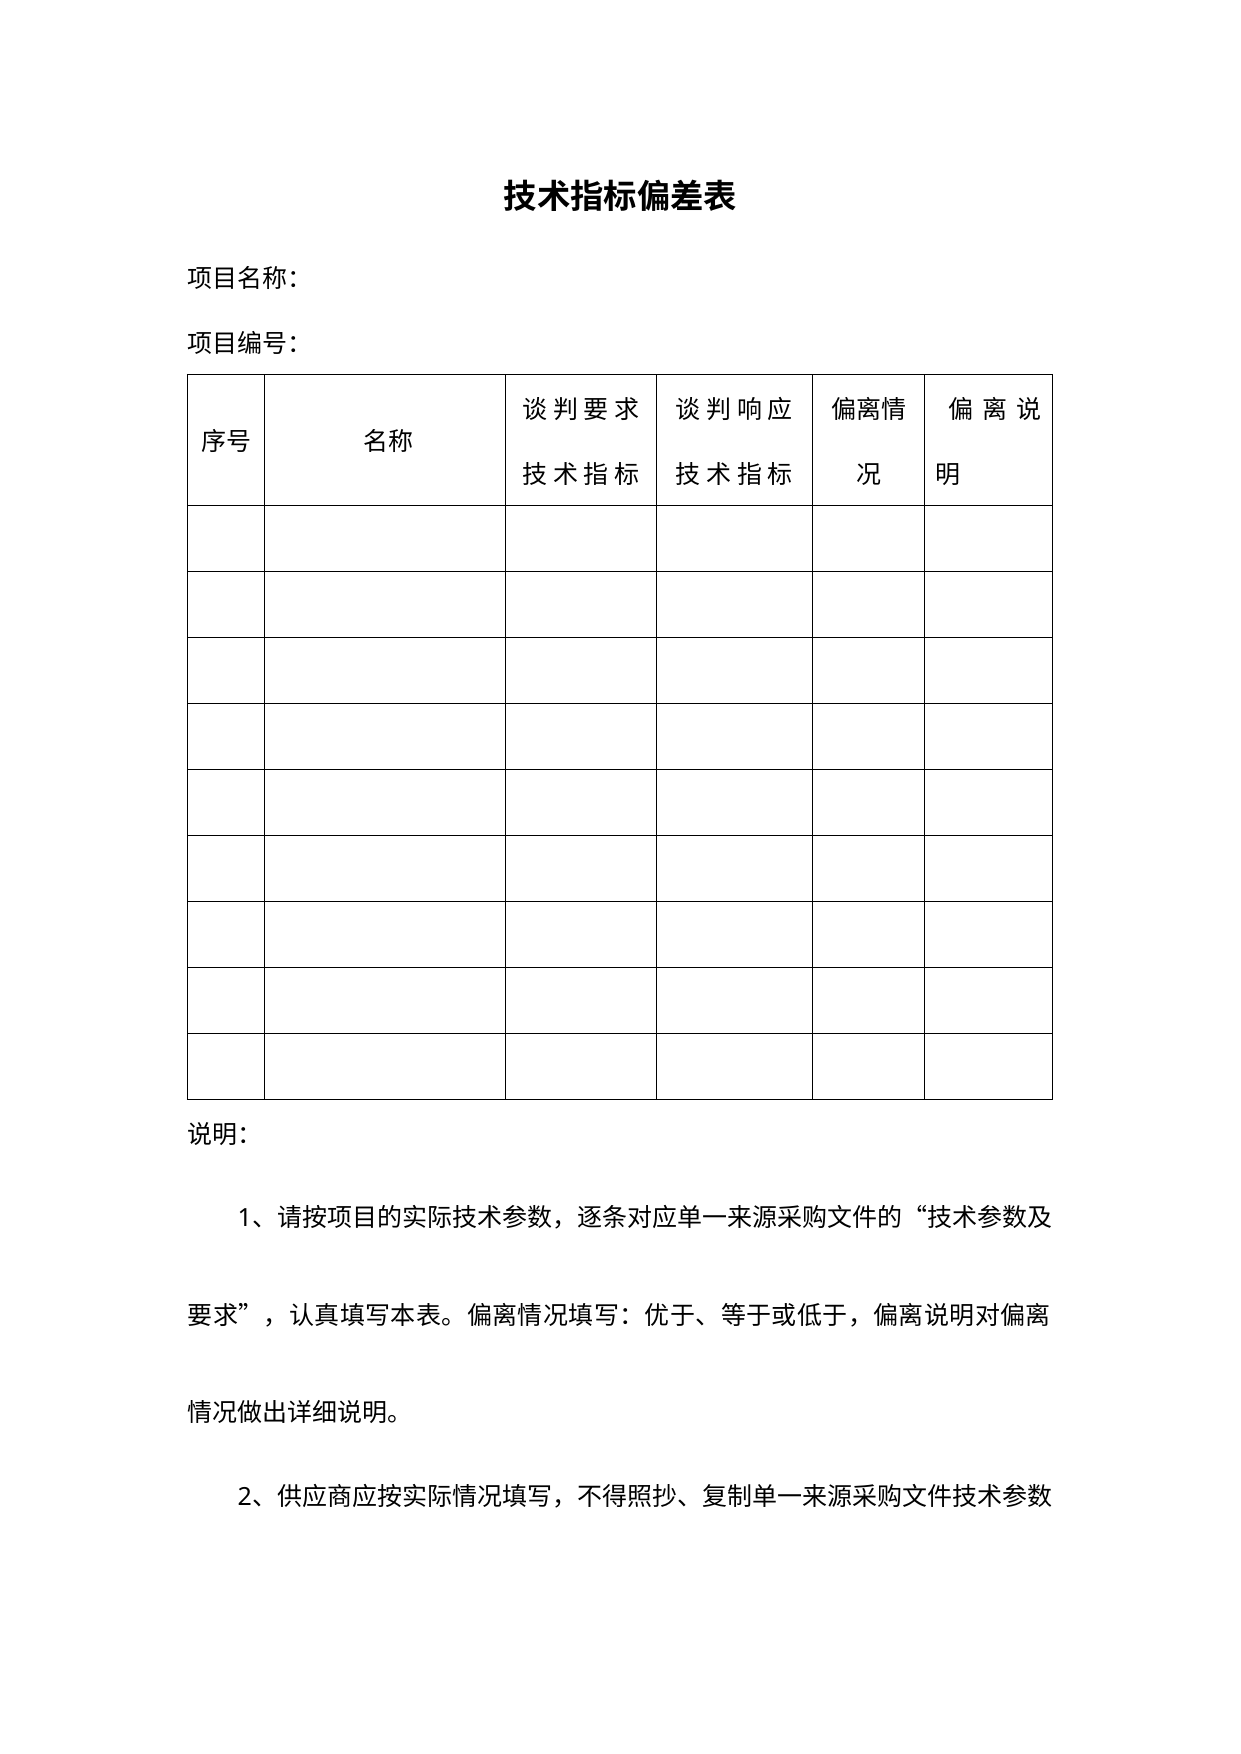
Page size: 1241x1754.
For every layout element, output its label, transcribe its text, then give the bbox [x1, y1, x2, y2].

table_cell [925, 836, 1052, 901]
table_cell [925, 638, 1052, 703]
table_cell [813, 902, 924, 967]
table_cell [188, 506, 264, 571]
table_cell [925, 968, 1052, 1033]
table_header 谈 判 响 应 技 术 指 标 [657, 375, 812, 505]
text 1、请按项目的实际技术参数，逐条对应单一来源采购文件的“技术参数及要求”，认真填写本表。偏离情况填写：优于、等于或低于，偏离说明对偏离情况做出详细说明。 [187, 1183, 1053, 1443]
table_cell [813, 572, 924, 637]
table_header 偏离说明 [925, 375, 1052, 505]
table_cell [188, 902, 264, 967]
table_cell [925, 1034, 1052, 1099]
table_cell [506, 968, 656, 1033]
text 说明： [187, 1100, 1053, 1165]
table_cell [813, 1034, 924, 1099]
table_cell [657, 506, 812, 571]
table_cell [813, 968, 924, 1033]
table_cell [506, 770, 656, 835]
table_cell [813, 506, 924, 571]
table_cell [657, 968, 812, 1033]
table_cell [188, 836, 264, 901]
table_cell [925, 704, 1052, 769]
table_header 序号 [188, 375, 264, 505]
table_cell [657, 572, 812, 637]
table_cell [925, 902, 1052, 967]
table_cell [506, 836, 656, 901]
table_cell [265, 506, 505, 571]
table_cell [188, 638, 264, 703]
table_cell [925, 506, 1052, 571]
table_cell [265, 902, 505, 967]
table_cell [265, 704, 505, 769]
table_cell [188, 572, 264, 637]
table_cell [813, 704, 924, 769]
table_cell [657, 704, 812, 769]
table_cell [813, 836, 924, 901]
table_cell [265, 968, 505, 1033]
text 项目名称： [150, 244, 1053, 309]
table_cell [506, 506, 656, 571]
table_cell [188, 1034, 264, 1099]
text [187, 1462, 1053, 1527]
table_header 谈 判 要 求 技 术 指 标 [506, 375, 656, 505]
table_cell [188, 704, 264, 769]
table_cell [265, 572, 505, 637]
table_cell [813, 638, 924, 703]
table_cell [265, 836, 505, 901]
table_cell [657, 770, 812, 835]
text 项目编号： [187, 309, 1053, 374]
table_cell [188, 770, 264, 835]
table_cell [188, 968, 264, 1033]
table_header 偏离情况 [813, 375, 924, 505]
table_cell [265, 638, 505, 703]
table_cell [506, 572, 656, 637]
table_cell [506, 704, 656, 769]
table_cell [925, 770, 1052, 835]
table_cell [813, 770, 924, 835]
table_cell [657, 638, 812, 703]
table_cell [925, 572, 1052, 637]
table_cell [657, 1034, 812, 1099]
table_cell [657, 836, 812, 901]
table_cell [265, 770, 505, 835]
table_header 名称 [265, 375, 505, 505]
table_cell [265, 1034, 505, 1099]
table_cell [506, 1034, 656, 1099]
table_cell [657, 902, 812, 967]
text 技术指标偏差表 [187, 162, 1053, 227]
table_cell [506, 638, 656, 703]
table_cell [506, 902, 656, 967]
